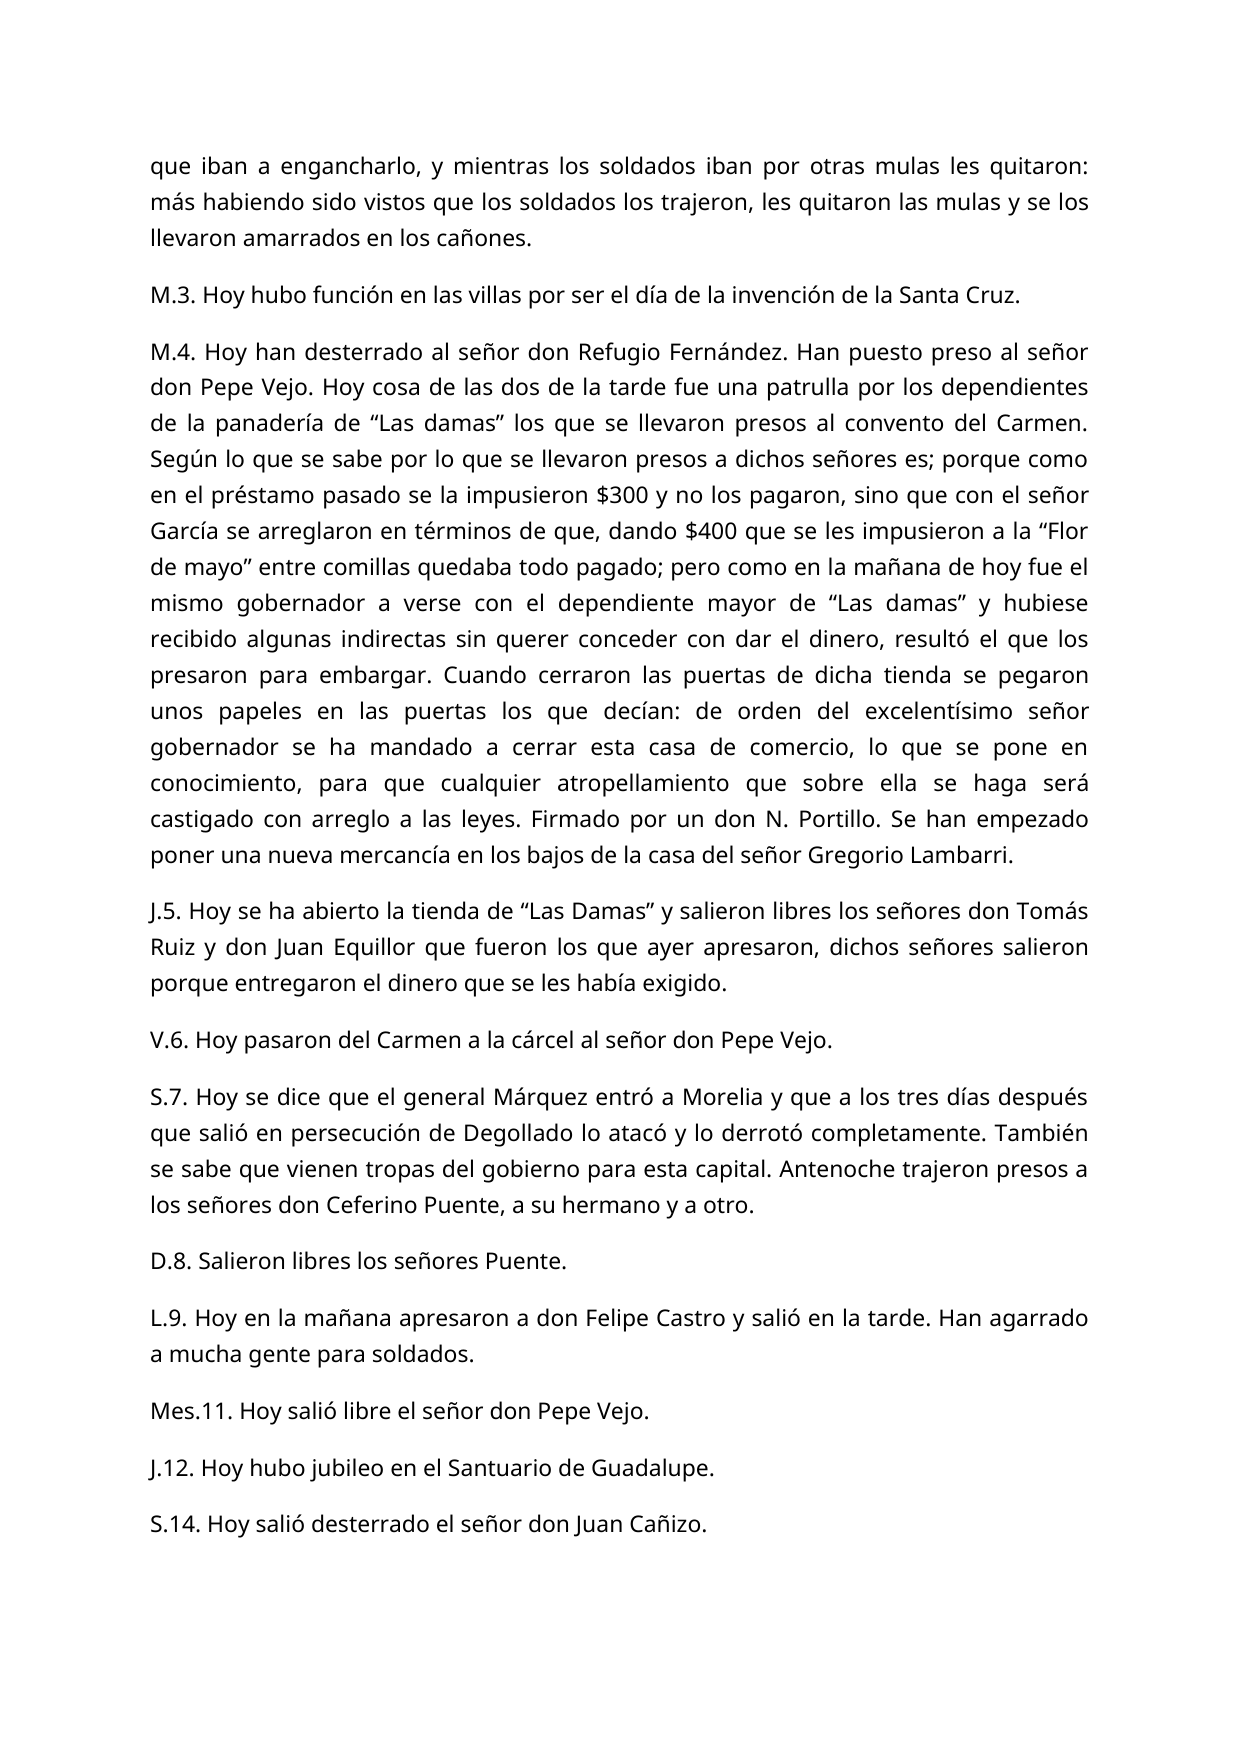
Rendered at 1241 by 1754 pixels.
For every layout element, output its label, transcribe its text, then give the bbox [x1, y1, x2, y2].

text Mes.11. Hoy salió libre el señor don Pepe Vejo. [150, 1395, 1090, 1426]
text J.5. Hoy se ha abierto la tienda de “Las Damas” y salieron libres los señores don Tomás Ruiz y don Juan Equillor que fueron los que ayer apresaron, dichos señores salieron porque entregaron el dinero que se les había exigido. [150, 895, 1090, 998]
text V.6. Hoy pasaron del Carmen a la cárcel al señor don Pepe Vejo. [150, 1024, 1090, 1055]
text S.14. Hoy salió desterrado el señor don Juan Cañizo. [150, 1508, 1090, 1539]
text M.4. Hoy han desterrado al señor don Refugio Fernández. Han puesto preso al señor don Pepe Vejo. Hoy cosa de las dos de la tarde fue una patrulla por los dependientes de la panadería de “Las damas” los que se llevaron presos al convento del Carmen. Según lo que se sabe por lo que se llevaron presos a dichos señores es; porque como en el préstamo pasado se la impusieron $300 y no los pagaron, sino que con el señor García se arreglaron en términos de que, dando $400 que se les impusieron a la “Flor de mayo” entre comillas quedaba todo pagado; pero como en la mañana de hoy fue el mismo gobernador a verse con el dependiente mayor de “Las damas” y hubiese recibido algunas indirectas sin querer conceder con dar el dinero, resultó el que los presaron para embargar. Cuando cerraron las puertas de dicha tienda se pegaron unos papeles en las puertas los que decían: de orden del excelentísimo señor gobernador se ha mandado a cerrar esta casa de comercio, lo que se pone en conocimiento, para que cualquier atropellamiento que sobre ella se haga será castigado con arreglo a las leyes. Firmado por un don N. Portillo. Se han empezado poner una nueva mercancía en los bajos de la casa del señor Gregorio Lambarri. [150, 335, 1090, 870]
text S.7. Hoy se dice que el general Márquez entró a Morelia y que a los tres días después que salió en persecución de Degollado lo atacó y lo derrotó completamente. También se sabe que vienen tropas del gobierno para esta capital. Antenoche trajeron presos a los señores don Ceferino Puente, a su hermano y a otro. [150, 1081, 1090, 1220]
text M.3. Hoy hubo función en las villas por ser el día de la invención de la Santa Cruz. [150, 279, 1090, 310]
text J.12. Hoy hubo jubileo en el Santuario de Guadalupe. [150, 1452, 1090, 1483]
text L.9. Hoy en la mañana apresaron a don Felipe Castro y salió en la tarde. Han agarrado a mucha gente para soldados. [150, 1302, 1090, 1369]
text D.8. Salieron libres los señores Puente. [150, 1245, 1090, 1277]
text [150, 150, 1090, 253]
